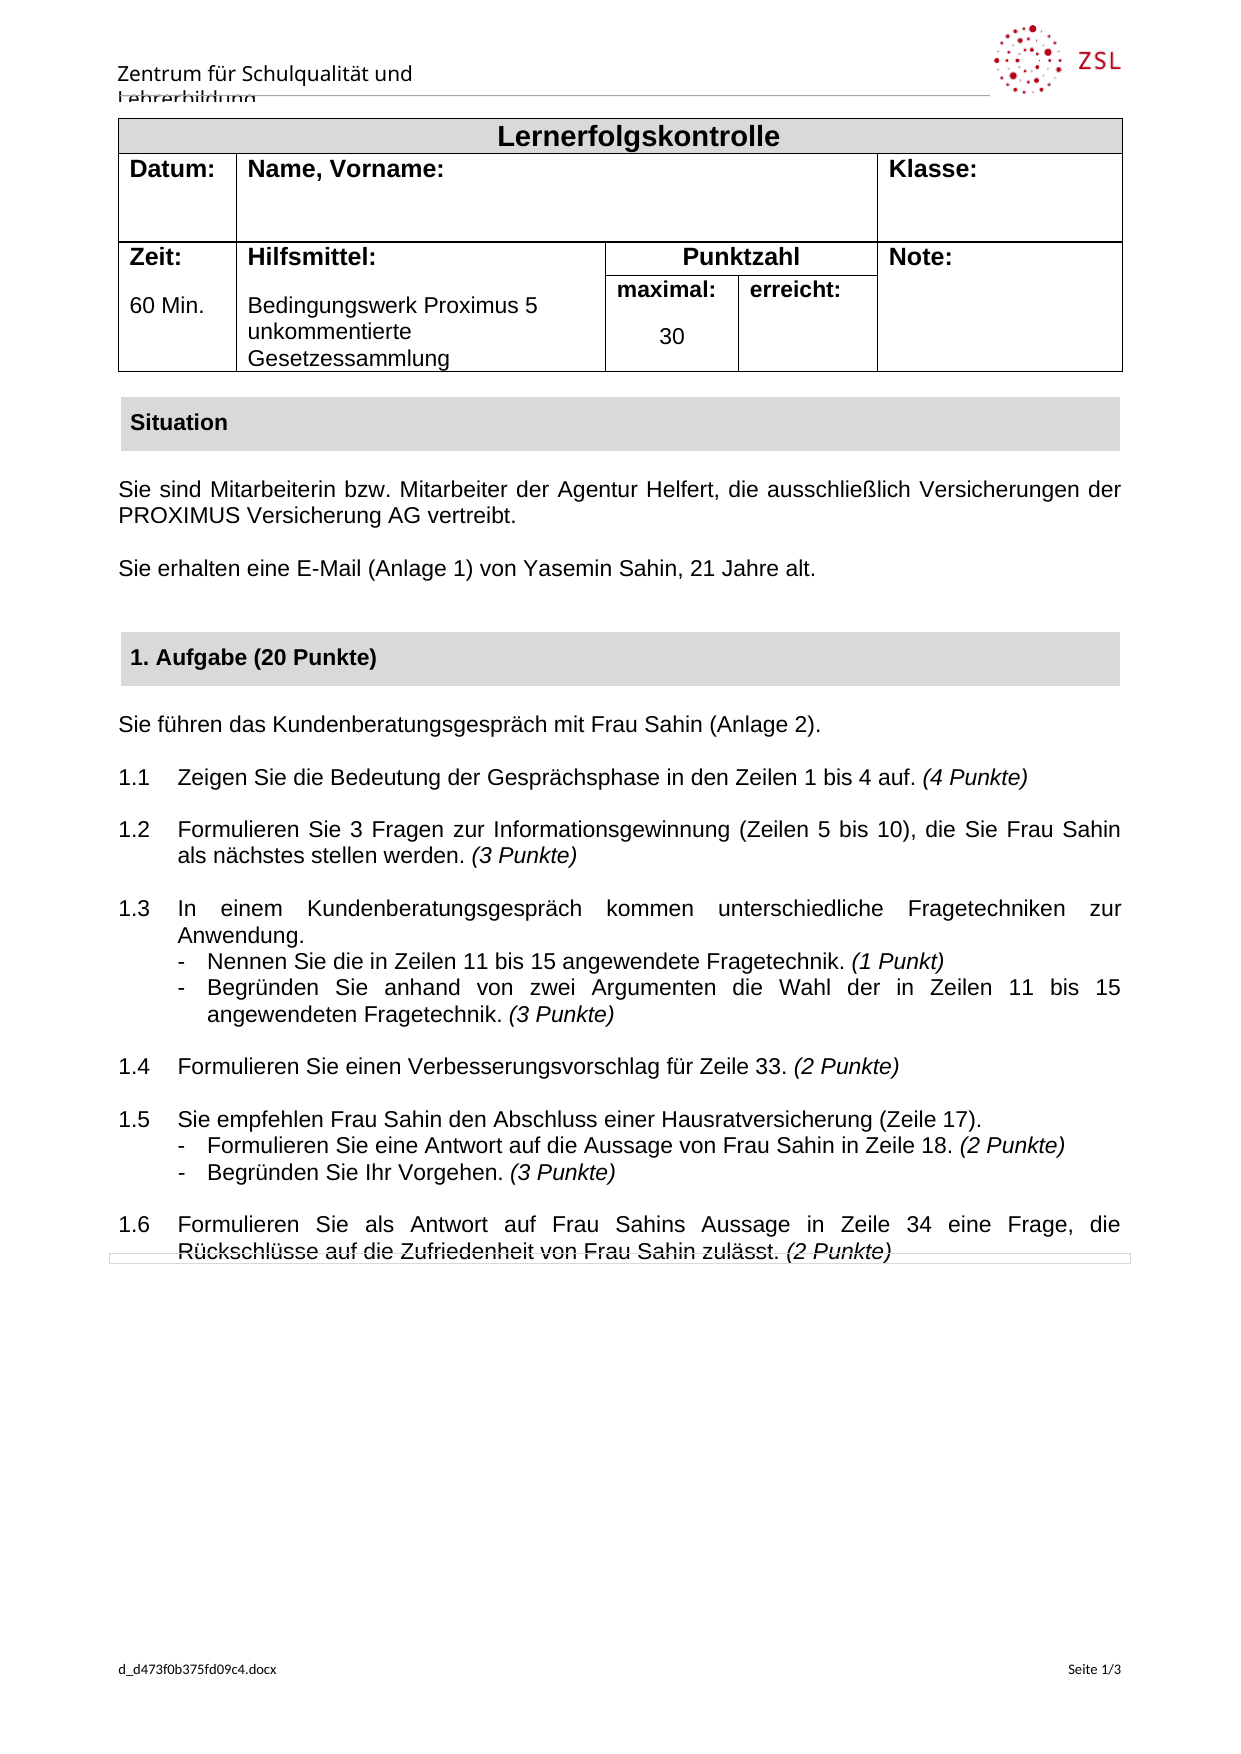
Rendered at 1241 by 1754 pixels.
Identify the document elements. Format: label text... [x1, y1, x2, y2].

table_cell maximal: 30 [606, 276, 738, 371]
text 1.3 In einem Kundenberatungsgespräch kommen unterschiedliche Fragetechniken zur Anwendung. [118, 895, 1122, 948]
text - Formulieren Sie eine Antwort auf die Aussage von Frau Sahin in Zeile 18. (2 Punkte) [177, 1132, 1122, 1159]
text 1.2 Formulieren Sie 3 Fragen zur Informationsgewinnung (Zeilen 5 bis 10), die Sie Frau Sahin als nächstes stellen werden. (3 Punkte) [118, 816, 1122, 869]
text 1.5 Sie empfehlen Frau Sahin den Abschluss einer Hausratversicherung (Zeile 17). [118, 1106, 1122, 1132]
table_header Lernerfolgskontrolle [119, 119, 1122, 153]
text 1.6 Formulieren Sie als Antwort auf Frau Sahins Aussage in Zeile 34 eine Frage, die Rückschlüsse auf die Zufriedenheit von Frau Sahin zulässt. (2 Punkte) [118, 1211, 1122, 1253]
text - Begründen Sie anhand von zwei Argumenten die Wahl der in Zeilen 11 bis 15 angewendeten Fragetechnik. (3 Punkte) [177, 974, 1122, 1027]
picture [992, 25, 1123, 96]
text Sie erhalten eine E-Mail (Anlage 1) von Yasemin Sahin, 21 Jahre alt. [118, 554, 1122, 581]
text - Nennen Sie die in Zeilen 11 bis 15 angewendete Fragetechnik. (1 Punkt) [177, 948, 1122, 974]
text Situation [122, 398, 1119, 449]
table_cell Note: [878, 243, 1122, 371]
text - Begründen Sie Ihr Vorgehen. (3 Punkte) [177, 1159, 1122, 1185]
text Sie sind Mitarbeiterin bzw. Mitarbeiter der Agentur Helfert, die ausschließlich Versicherungen der PROXIMUS Versicherung AG vertreibt. [118, 476, 1122, 528]
text 1.4 Formulieren Sie einen Verbesserungsvorschlag für Zeile 33. (2 Punkte) [118, 1053, 1122, 1080]
list Zeigen Sie die Bedeutung der Gesprächsphase in den Zeilen 1 bis 4 auf. (4 Punkte) [118, 763, 1122, 790]
table_cell Name, Vorname: [237, 154, 877, 241]
table_cell erreicht: [739, 276, 877, 371]
table_cell Hilfsmittel: Bedingungswerk Proximus 5 unkommentierte Gesetzessammlung [237, 243, 605, 371]
table_cell Punktzahl [606, 243, 877, 275]
table_cell Zeit: 60 Min. [119, 243, 236, 371]
text 1. Aufgabe (20 Punkte) [122, 633, 1119, 685]
table_cell Klasse: [878, 154, 1122, 241]
table_cell Datum: [119, 154, 236, 241]
text Sie führen das Kundenberatungsgespräch mit Frau Sahin (Anlage 2). [118, 711, 1122, 737]
